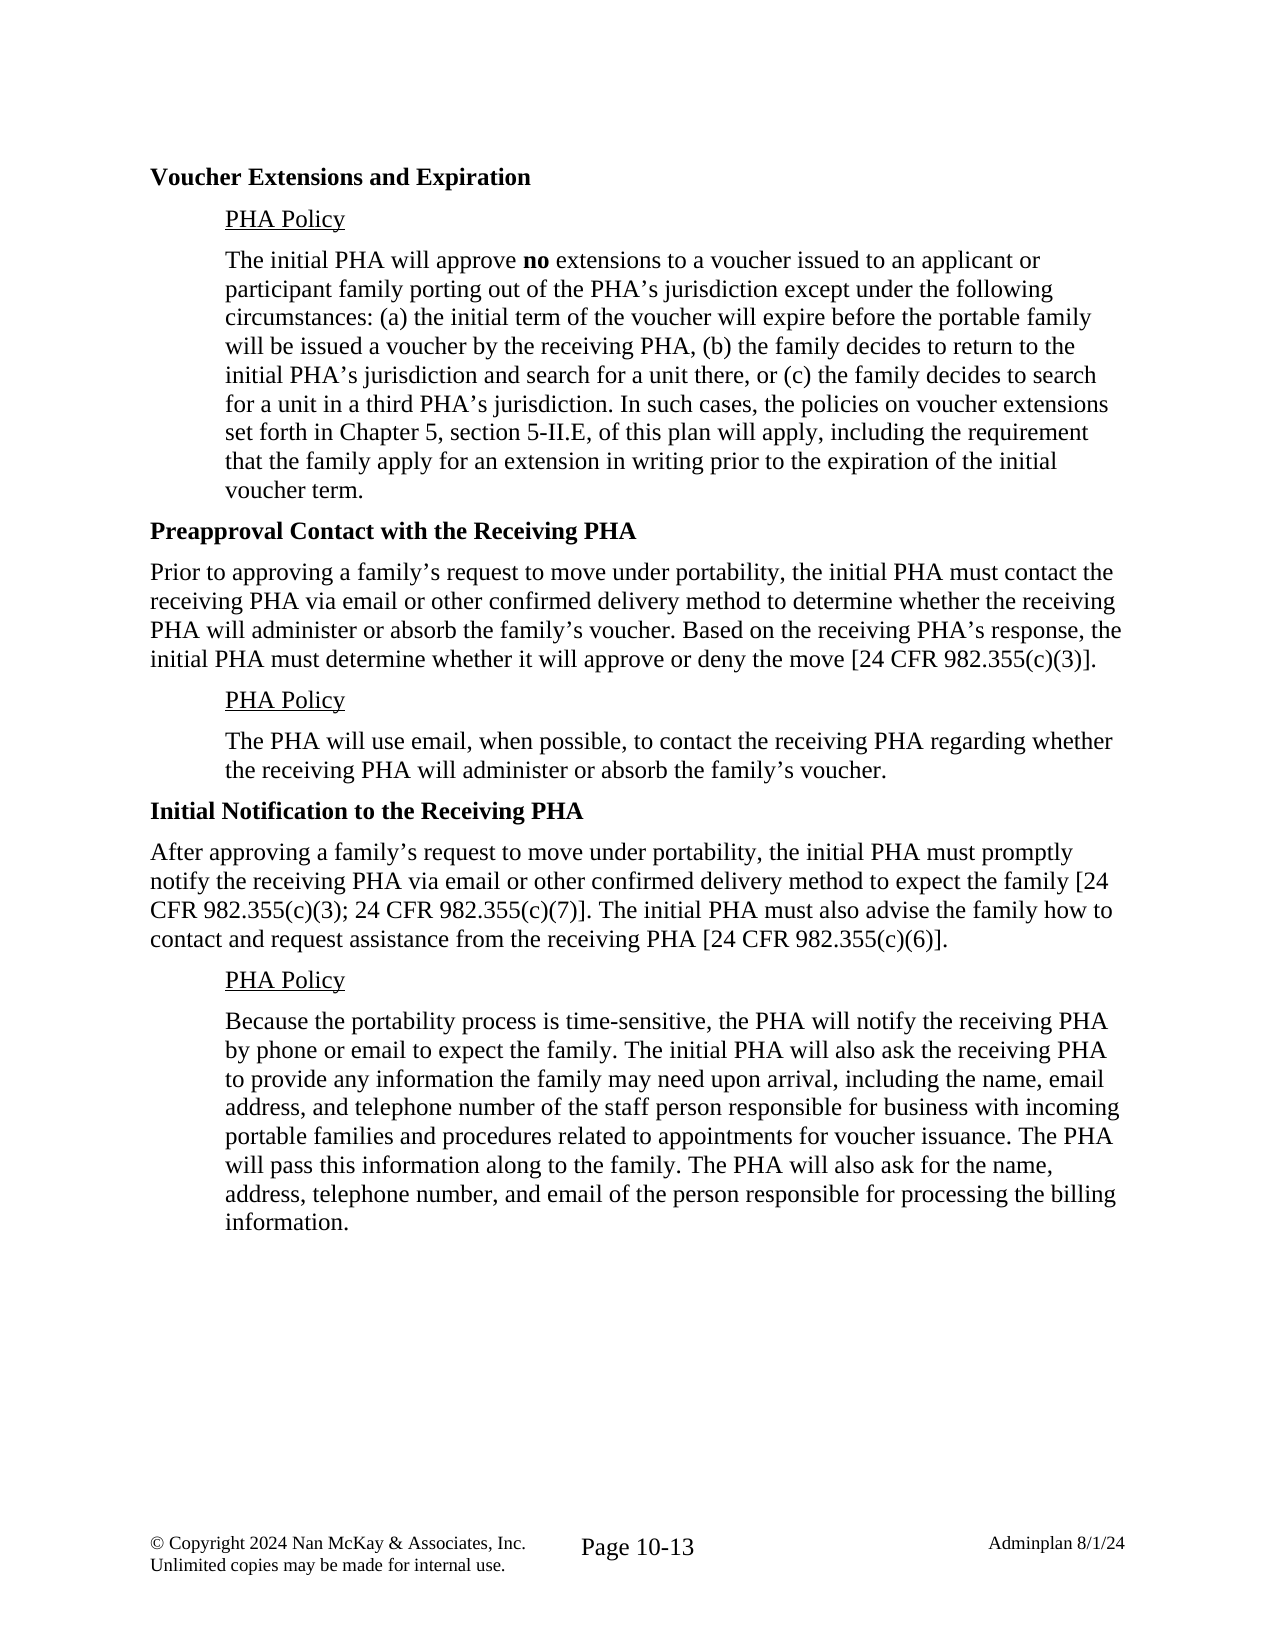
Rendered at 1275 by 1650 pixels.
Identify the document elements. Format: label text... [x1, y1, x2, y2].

text The PHA will use email, when possible, to contact the receiving PHA regarding whether the receiving PHA will administer or absorb the family’s voucher. [225, 726, 1125, 784]
text PHA Policy [225, 204, 1125, 232]
text After approving a family’s request to move under portability, the initial PHA must promptly notify the receiving PHA via email or other confirmed delivery method to expect the family [24 CFR 982.355(c)(3); 24 CFR 982.355(c)(7)]. The initial PHA must also advise the family how to contact and request assistance from the receiving PHA [24 CFR 982.355(c)(6)]. [150, 837, 1125, 952]
text The initial PHA will approve no extensions to a voucher issued to an applicant or participant family porting out of the PHA’s jurisdiction except under the following circumstances: (a) the initial term of the voucher will expire before the portable family will be issued a voucher by the receiving PHA, (b) the family decides to return to the initial PHA’s jurisdiction and search for a unit there, or (c) the family decides to search for a unit in a third PHA’s jurisdiction. In such cases, the policies on voucher extensions set forth in Chapter 5, section 5-II.E, of this plan will apply, including the requirement that the family apply for an extension in writing prior to the expiration of the initial voucher term. [225, 245, 1125, 504]
text PHA Policy [225, 965, 1125, 994]
text Prior to approving a family’s request to move under portability, the initial PHA must contact the receiving PHA via email or other confirmed delivery method to determine whether the receiving PHA will administer or absorb the family’s voucher. Based on the receiving PHA’s response, the initial PHA must determine whether it will approve or deny the move [24 CFR 982.355(c)(3)]. [150, 557, 1125, 672]
text Initial Notification to the Receiving PHA [150, 796, 1125, 825]
text Voucher Extensions and Expiration [150, 162, 1125, 191]
text Preapproval Contact with the Receiving PHA [150, 516, 1125, 545]
text PHA Policy [225, 685, 1125, 714]
text Because the portability process is time-sensitive, the PHA will notify the receiving PHA by phone or email to expect the family. The initial PHA will also ask the receiving PHA to provide any information the family may need upon arrival, including the name, email address, and telephone number of the staff person responsible for business with incoming portable families and procedures related to appointments for voucher issuance. The PHA will pass this information along to the family. The PHA will also ask for the name, address, telephone number, and email of the person responsible for processing the billing information. [225, 1006, 1125, 1236]
